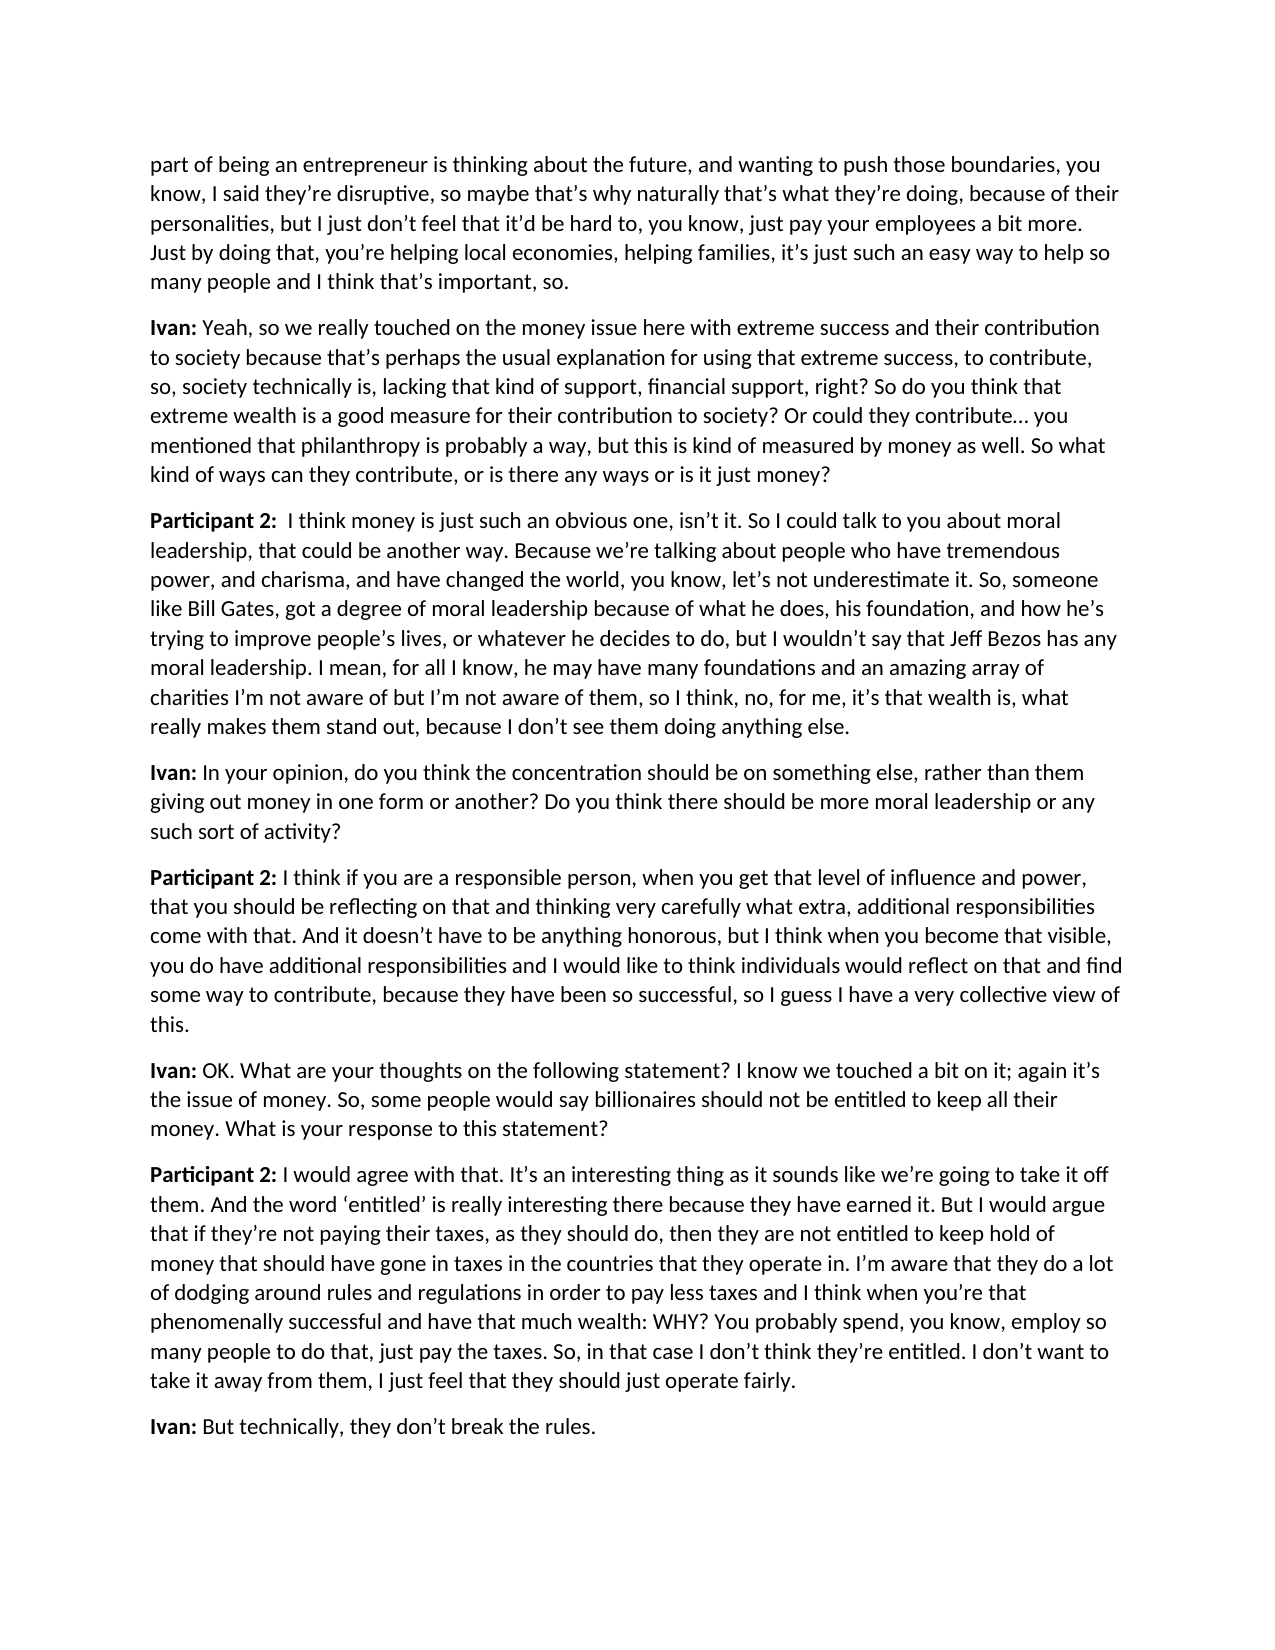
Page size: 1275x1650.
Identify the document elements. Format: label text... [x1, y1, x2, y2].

text Participant 2: I would agree with that. It’s an interesting thing as it sounds like we’re going to take it off them. And the word ‘entitled’ is really interesting there because they have earned it. But I would argue that if they’re not paying their taxes, as they should do, then they are not entitled to keep hold of money that should have gone in taxes in the countries that they operate in. I’m aware that they do a lot of dodging around rules and regulations in order to pay less taxes and I think when you’re that phenomenally successful and have that much wealth: WHY? You probably spend, you know, employ so many people to do that, just pay the taxes. So, in that case I don’t think they’re entitled. I don’t want to take it away from them, I just feel that they should just operate fairly. [150, 1161, 1125, 1394]
text Ivan: In your opinion, do you think the concentration should be on something else, rather than them giving out money in one form or another? Do you think there should be more moral leadership or any such sort of activity? [150, 758, 1125, 845]
text Ivan: Yeah, so we really touched on the money issue here with extreme success and their contribution to society because that’s perhaps the usual explanation for using that extreme success, to contribute, so, society technically is, lacking that kind of support, financial support, right? So do you think that extreme wealth is a good measure for their contribution to society? Or could they contribute… you mentioned that philanthropy is probably a way, but this is kind of measured by money as well. So what kind of ways can they contribute, or is there any ways or is it just money? [150, 313, 1125, 488]
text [150, 150, 1125, 296]
text Ivan: But technically, they don’t break the rules. [150, 1412, 1125, 1440]
text Ivan: OK. What are your thoughts on the following statement? I know we touched a bit on it; again it’s the issue of money. So, some people would say billionaires should not be entitled to keep all their money. What is your response to this statement? [150, 1056, 1125, 1143]
text Participant 2: I think money is just such an obvious one, isn’t it. So I could talk to you about moral leadership, that could be another way. Because we’re talking about people who have tremendous power, and charisma, and have changed the world, you know, let’s not underestimate it. So, someone like Bill Gates, got a degree of moral leadership because of what he does, his foundation, and how he’s trying to improve people’s lives, or whatever he decides to do, but I wouldn’t say that Jeff Bezos has any moral leadership. I mean, for all I know, he may have many foundations and an amazing array of charities I’m not aware of but I’m not aware of them, so I think, no, for me, it’s that wealth is, what really makes them stand out, because I don’t see them doing anything else. [150, 506, 1125, 740]
text Participant 2: I think if you are a responsible person, when you get that level of influence and power, that you should be reflecting on that and thinking very carefully what extra, additional responsibilities come with that. And it doesn’t have to be anything honorous, but I think when you become that visible, you do have additional responsibilities and I would like to think individuals would reflect on that and find some way to contribute, because they have been so successful, so I guess I have a very collective view of this. [150, 863, 1125, 1038]
